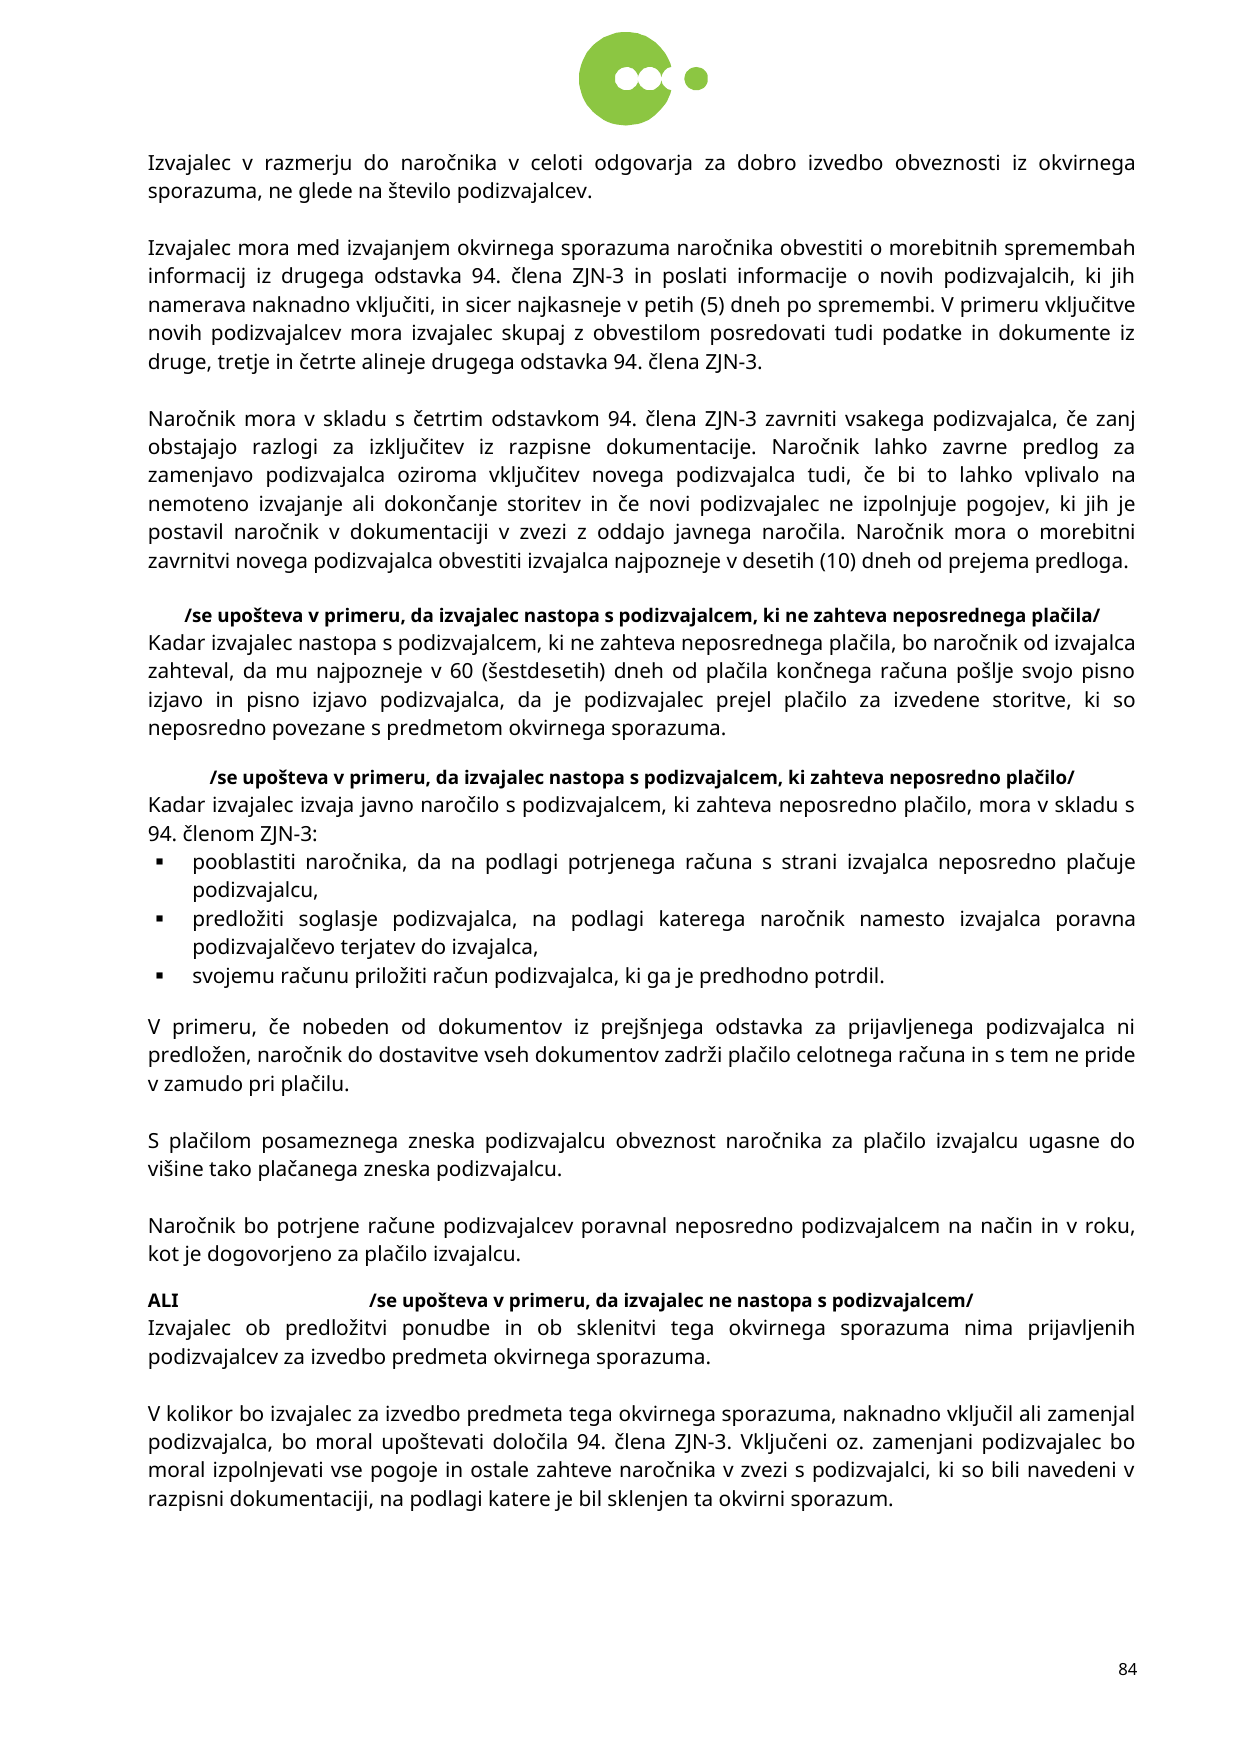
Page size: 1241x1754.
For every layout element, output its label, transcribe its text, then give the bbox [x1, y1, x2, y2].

text Kadar izvajalec nastopa s podizvajalcem, ki ne zahteva neposrednega plačila, bo naročnik od izvajalca zahteval, da mu najpozneje v 60 (šestdesetih) dneh od plačila končnega računa pošlje svojo pisno izjavo in pisno izjavo podizvajalca, da je podizvajalec prejel plačilo za izvedene storitve, ki so neposredno povezane s predmetom okvirnega sporazuma. [148, 628, 1137, 742]
text Naročnik mora v skladu s četrtim odstavkom 94. člena ZJN-3 zavrniti vsakega podizvajalca, če zanj obstajajo razlogi za izključitev iz razpisne dokumentacije. Naročnik lahko zavrne predlog za zamenjavo podizvajalca oziroma vključitev novega podizvajalca tudi, če bi to lahko vplivalo na nemoteno izvajanje ali dokončanje storitev in če novi podizvajalec ne izpolnjuje pogojev, ki jih je postavil naročnik v dokumentaciji v zvezi z oddajo javnega naročila. Naročnik mora o morebitni zavrnitvi novega podizvajalca obvestiti izvajalca najpozneje v desetih (10) dneh od prejema predloga. [148, 404, 1137, 574]
text Izvajalec v razmerju do naročnika v celoti odgovarja za dobro izvedbo obveznosti iz okvirnega sporazuma, ne glede na število podizvajalcev. [148, 148, 1137, 204]
text Naročnik bo potrjene račune podizvajalcev poravnal neposredno podizvajalcem na način in v roku, kot je dogovorjeno za plačilo izvajalcu. [148, 1211, 1137, 1268]
text V primeru, če nobeden od dokumentov iz prejšnjega odstavka za prijavljenega podizvajalca ni predložen, naročnik do dostavitve vseh dokumentov zadrži plačilo celotnega računa in s tem ne pride v zamudo pri plačilu. [148, 1012, 1137, 1097]
list svojemu računu priložiti račun podizvajalca, ki ga je predhodno potrdil. [154, 961, 1137, 989]
list pooblastiti naročnika, da na podlagi potrjenega računa s strani izvajalca neposredno plačuje podizvajalcu, [154, 847, 1137, 904]
text V kolikor bo izvajalec za izvedbo predmeta tega okvirnega sporazuma, naknadno vključil ali zamenjal podizvajalca, bo moral upoštevati določila 94. člena ZJN-3. Vključeni oz. zamenjani podizvajalec bo moral izpolnjevati vse pogoje in ostale zahteve naročnika v zvezi s podizvajalci, ki so bili navedeni v razpisni dokumentaciji, na podlagi katere je bil sklenjen ta okvirni sporazum. [148, 1399, 1137, 1512]
text /se upošteva v primeru, da izvajalec nastopa s podizvajalcem, ki zahteva neposredno plačilo/ [148, 765, 1137, 790]
list predložiti soglasje podizvajalca, na podlagi katerega naročnik namesto izvajalca poravna podizvajalčevo terjatev do izvajalca, [154, 904, 1137, 961]
text ALI /se upošteva v primeru, da izvajalec ne nastopa s podizvajalcem/ [148, 1288, 1137, 1313]
text S plačilom posameznega zneska podizvajalcu obveznost naročnika za plačilo izvajalcu ugasne do višine tako plačanega zneska podizvajalcu. [148, 1126, 1137, 1183]
text /se upošteva v primeru, da izvajalec nastopa s podizvajalcem, ki ne zahteva neposrednega plačila/ [148, 603, 1137, 628]
text Izvajalec mora med izvajanjem okvirnega sporazuma naročnika obvestiti o morebitnih spremembah informacij iz drugega odstavka 94. člena ZJN-3 in poslati informacije o novih podizvajalcih, ki jih namerava naknadno vključiti, in sicer najkasneje v petih (5) dneh po spremembi. V primeru vključitve novih podizvajalcev mora izvajalec skupaj z obvestilom posredovati tudi podatke in dokumente iz druge, tretje in četrte alineje drugega odstavka 94. člena ZJN-3. [148, 233, 1137, 375]
text Kadar izvajalec izvaja javno naročilo s podizvajalcem, ki zahteva neposredno plačilo, mora v skladu s 94. členom ZJN-3: [148, 790, 1137, 847]
text Izvajalec ob predložitvi ponudbe in ob sklenitvi tega okvirnega sporazuma nima prijavljenih podizvajalcev za izvedbo predmeta okvirnega sporazuma. [148, 1313, 1137, 1370]
